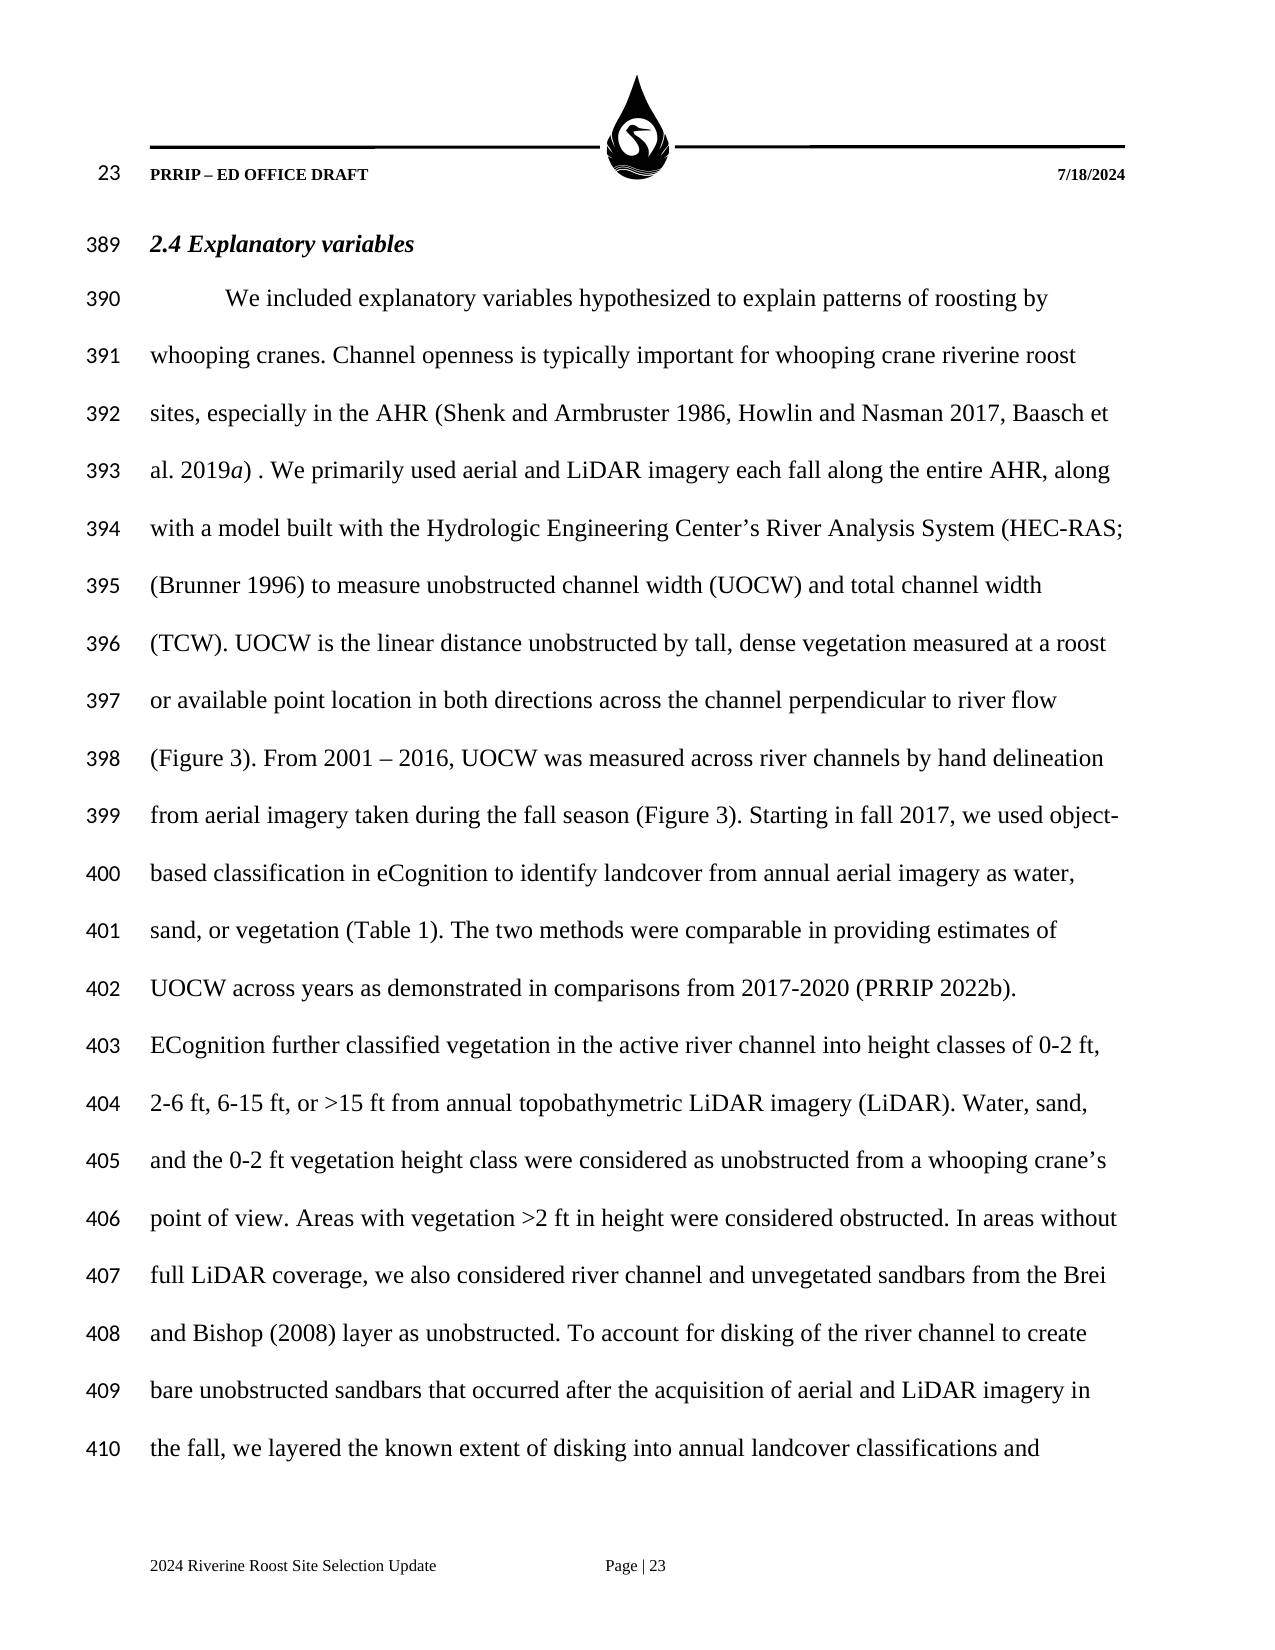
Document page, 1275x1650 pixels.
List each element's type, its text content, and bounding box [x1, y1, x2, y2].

picture [598, 75, 677, 181]
subtitle 2.4 Explanatory variables [150, 229, 1125, 258]
